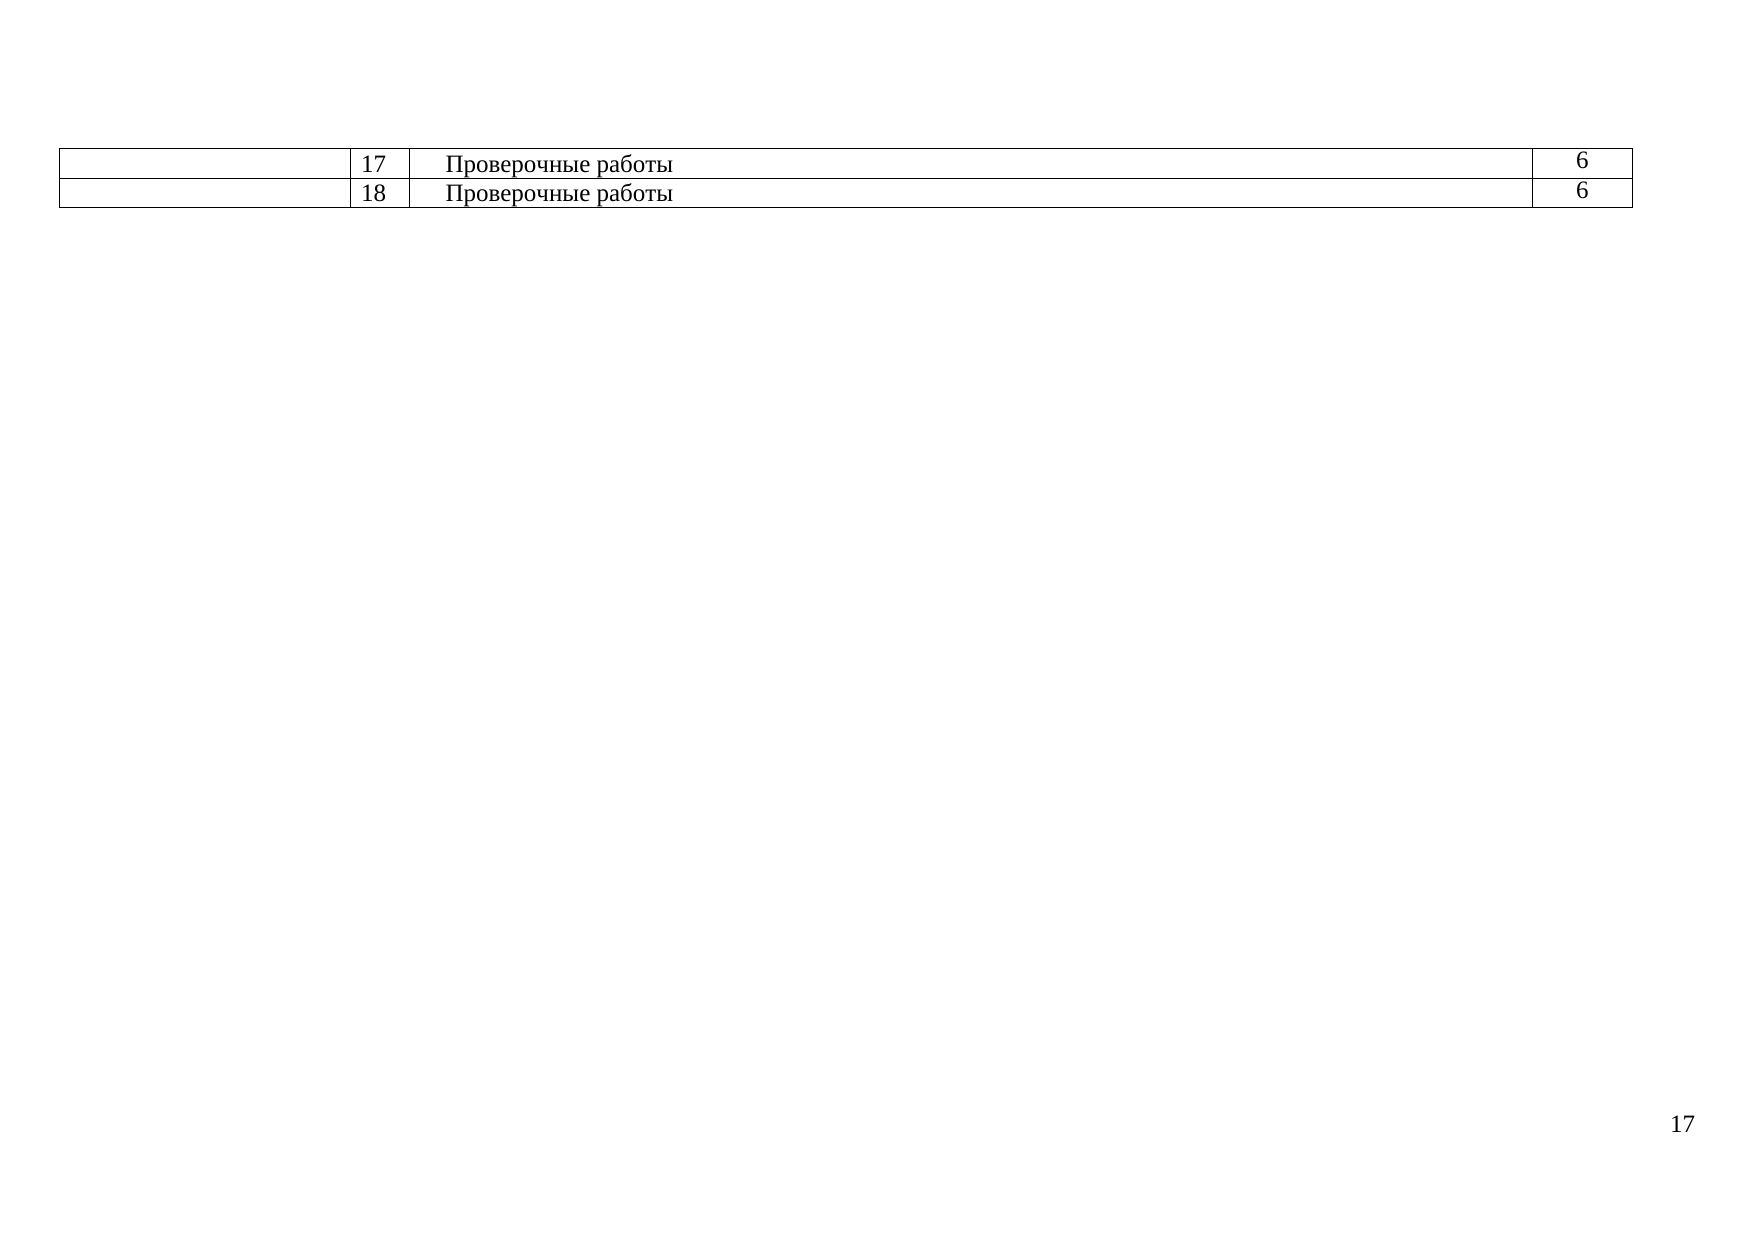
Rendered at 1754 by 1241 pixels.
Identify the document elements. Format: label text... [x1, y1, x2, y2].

table_cell 18 [351, 179, 409, 207]
table_cell 6 [1533, 179, 1632, 207]
table_cell 6 [1533, 149, 1632, 177]
table_cell 17 [351, 149, 409, 177]
table_cell [60, 179, 350, 207]
table_cell Проверочные работы [410, 179, 1532, 207]
table_cell [60, 149, 350, 177]
table_cell Проверочные работы [410, 149, 1532, 177]
